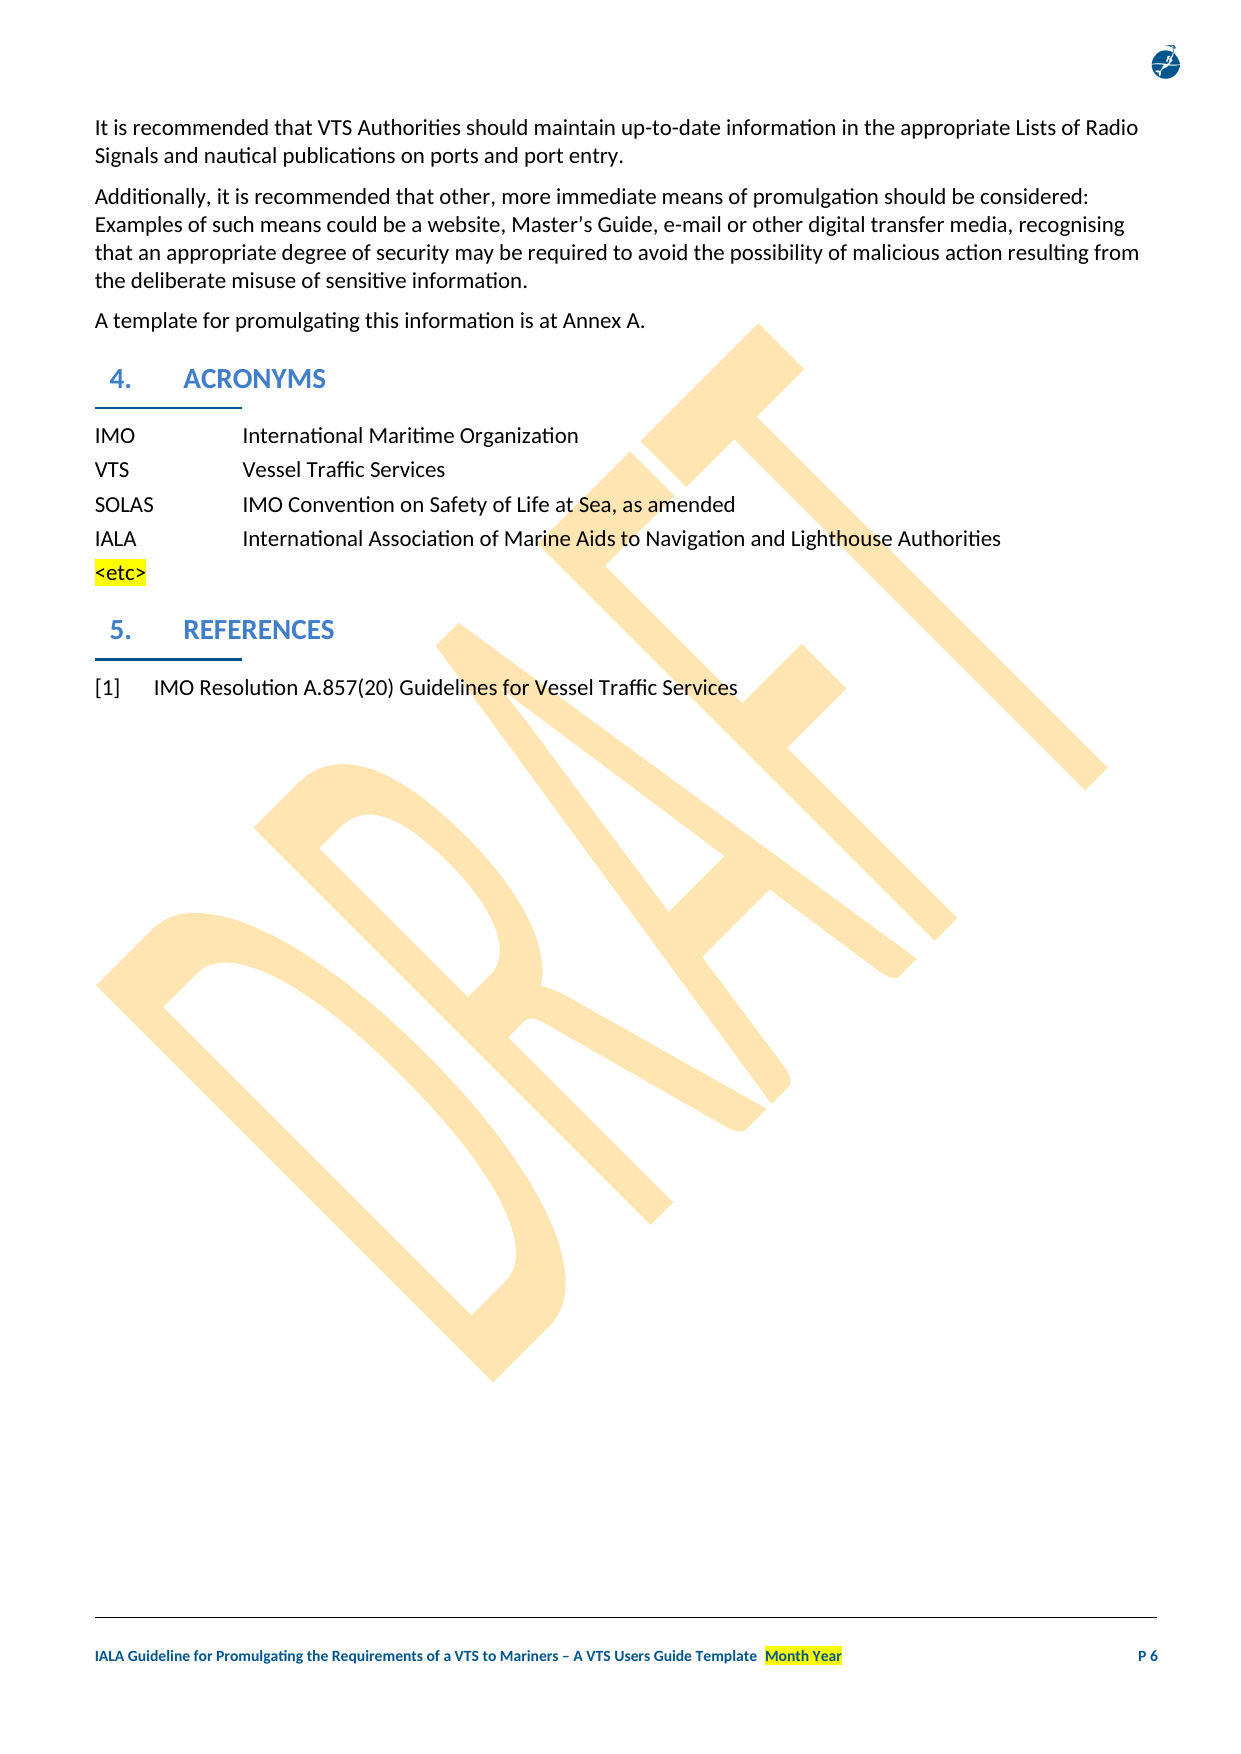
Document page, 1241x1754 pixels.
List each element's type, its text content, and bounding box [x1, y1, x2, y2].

subtitle ACRONYMS [109, 360, 1157, 395]
text Additionally, it is recommended that other, more immediate means of promulgation should be considered: Examples of such means could be a website, Master’s Guide, e-mail or other digital transfer media, recognising that an appropriate degree of security may be required to avoid the possibility of malicious action resulting from the deliberate misuse of sensitive information. [94, 182, 1157, 294]
text IMO International Maritime Organization [94, 421, 1157, 449]
text VTS Vessel Traffic Services [94, 456, 1157, 484]
text IALA International Association of Marine Aids to Navigation and Lighthouse Authorities [94, 524, 1157, 552]
text <etc> [94, 558, 1157, 586]
text IMO Resolution A.857(20) Guidelines for Vessel Traffic Services [94, 673, 1157, 701]
picture [1120, 0, 1239, 114]
text SOLAS IMO Convention on Safety of Life at Sea, as amended [94, 490, 1157, 518]
text It is recommended that VTS Authorities should maintain up-to-date information in the appropriate Lists of Radio Signals and nautical publications on ports and port entry. [94, 113, 1157, 169]
subtitle REFERENCES [109, 611, 1157, 647]
text A template for promulgating this information is at Annex A. [94, 307, 1157, 335]
